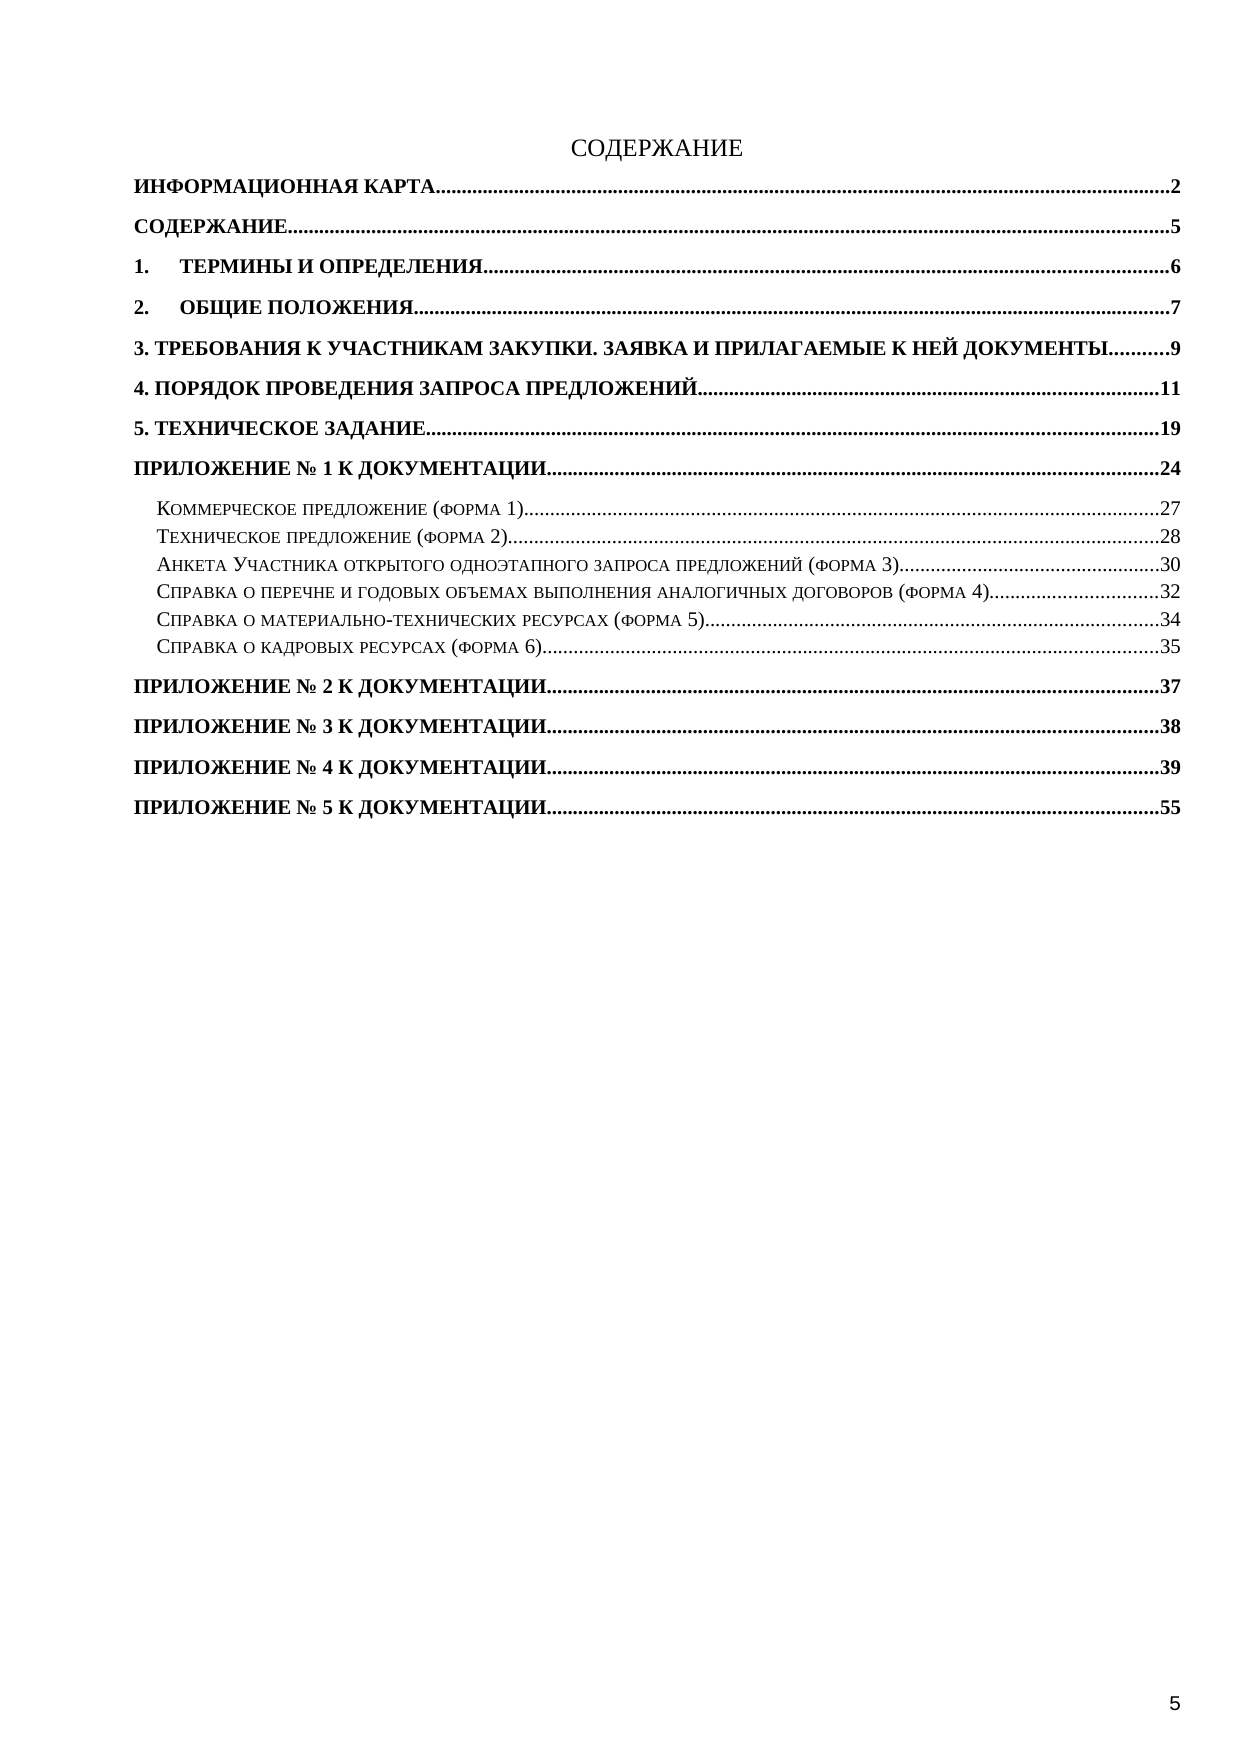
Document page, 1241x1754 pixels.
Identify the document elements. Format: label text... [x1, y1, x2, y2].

text 5. Техническое задание 19 [133, 416, 1181, 440]
text Информационная карта 2 [133, 174, 1181, 198]
subtitle СОДЕРЖАНИЕ [133, 133, 1181, 162]
text Коммерческое предложение (форма 1) 27 [156, 496, 1181, 520]
text Справка о материально-технических ресурсах (форма 5) 34 [156, 607, 1181, 631]
text Приложение № 4 к Документации 39 [133, 754, 1181, 779]
text Приложение № 2 к Документации 37 [133, 674, 1181, 698]
text Приложение № 5 к Документации 55 [133, 795, 1181, 819]
text 2. Общие положения 7 [133, 295, 1181, 319]
text Анкета Участника открытого одноэтапного запроса предложений (форма 3) 30 [156, 551, 1181, 576]
text Техническое предложение (форма 2) 28 [156, 524, 1181, 548]
text Приложение № 3 к Документации 38 [133, 714, 1181, 738]
text 4. Порядок проведения запроса предложений 11 [133, 376, 1181, 400]
text Приложение № 1 к Документации 24 [133, 456, 1181, 480]
text 1. Термины и определения 6 [133, 254, 1181, 278]
text Справка о кадровых ресурсах (форма 6) 35 [156, 634, 1181, 658]
text СОДЕРЖАНИЕ 5 [133, 214, 1181, 238]
text 3. Требования к участникам закупки. Заявка и прилагаемые к ней документы. 9 [133, 336, 1181, 360]
text Справка о перечне и годовых объемах выполнения аналогичных договоров (форма 4) 32 [156, 579, 1181, 603]
